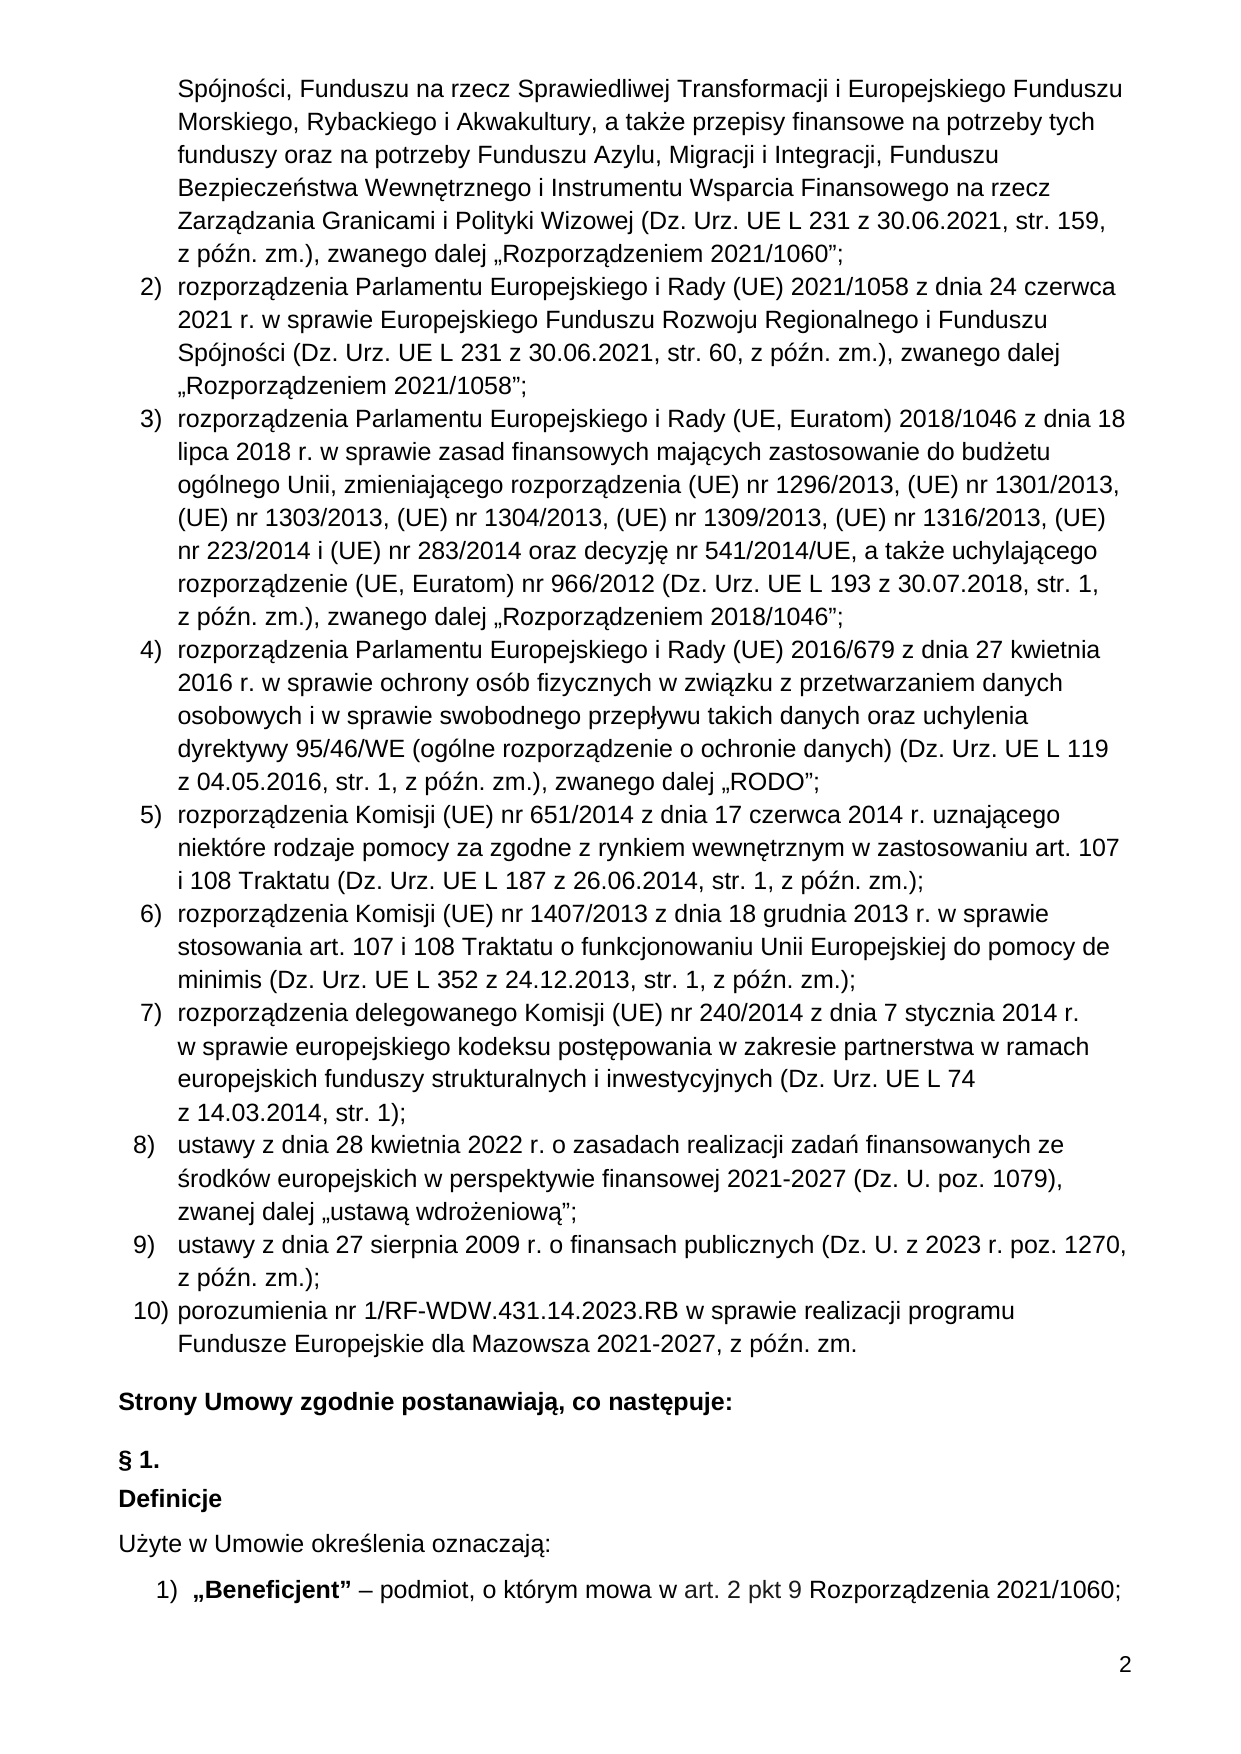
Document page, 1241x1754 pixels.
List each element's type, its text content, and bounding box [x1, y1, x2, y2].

subtitle § 1. [118, 1445, 1132, 1473]
list rozporządzenia Parlamentu Europejskiego i Rady (UE) 2021/1058 z dnia 24 czerwca 2021 r. w sprawie Europejskiego Funduszu Rozwoju Regionalnego i Funduszu Spójności (Dz. Urz. UE L 231 z 30.06.2021, str. 60, z późn. zm.), zwanego dalej „Rozporządzeniem 2021/1058”; [140, 272, 1132, 400]
list ustawy z dnia 27 sierpnia 2009 r. o finansach publicznych (Dz. U. z 2023 r. poz. 1270, z późn. zm.); [133, 1229, 1132, 1291]
list „Beneficjent” – podmiot, o którym mowa w art. 2 pkt 9 Rozporządzenia 2021/1060; [156, 1575, 1132, 1604]
list rozporządzenia Parlamentu Europejskiego i Rady (UE) 2016/679 z dnia 27 kwietnia 2016 r. w sprawie ochrony osób fizycznych w związku z przetwarzaniem danych osobowych i w sprawie swobodnego przepływu takich danych oraz uchylenia dyrektywy 95/46/WE (ogólne rozporządzenie o ochronie danych) (Dz. Urz. UE L 119 z 04.05.2016, str. 1, z późn. zm.), zwanego dalej „RODO”; [140, 635, 1132, 796]
text Użyte w Umowie określenia oznaczają: [118, 1529, 1132, 1558]
list ustawy z dnia 28 kwietnia 2022 r. o zasadach realizacji zadań finansowanych ze środków europejskich w perspektywie finansowej 2021-2027 (Dz. U. poz. 1079), zwanej dalej „ustawą wdrożeniową”; [133, 1131, 1132, 1225]
subtitle Definicje [118, 1484, 1132, 1513]
list rozporządzenia delegowanego Komisji (UE) nr 240/2014 z dnia 7 stycznia 2014 r. w sprawie europejskiego kodeksu postępowania w zakresie partnerstwa w ramach europejskich funduszy strukturalnych i inwestycyjnych (Dz. Urz. UE L 74 z 14.03.2014, str. 1); [140, 998, 1132, 1126]
list porozumienia nr 1/RF-WDW.431.14.2023.RB w sprawie realizacji programu Fundusze Europejskie dla Mazowsza 2021-2027, z późn. zm. [133, 1296, 1132, 1357]
list rozporządzenia Parlamentu Europejskiego i Rady (UE, Euratom) 2018/1046 z dnia 18 lipca 2018 r. w sprawie zasad finansowych mających zastosowanie do budżetu ogólnego Unii, zmieniającego rozporządzenia (UE) nr 1296/2013, (UE) nr 1301/2013, (UE) nr 1303/2013, (UE) nr 1304/2013, (UE) nr 1309/2013, (UE) nr 1316/2013, (UE) nr 223/2014 i (UE) nr 283/2014 oraz decyzję nr 541/2014/UE, a także uchylającego rozporządzenie (UE, Euratom) nr 966/2012 (Dz. Urz. UE L 193 z 30.07.2018, str. 1, z późn. zm.), zwanego dalej „Rozporządzeniem 2018/1046”; [140, 404, 1132, 631]
list rozporządzenia Komisji (UE) nr 651/2014 z dnia 17 czerwca 2014 r. uznającego niektóre rodzaje pomocy za zgodne z rynkiem wewnętrznym w zastosowaniu art. 107 i 108 Traktatu (Dz. Urz. UE L 187 z 26.06.2014, str. 1, z późn. zm.); [140, 800, 1132, 895]
list rozporządzenia Komisji (UE) nr 1407/2013 z dnia 18 grudnia 2013 r. w sprawie stosowania art. 107 i 108 Traktatu o funkcjonowaniu Unii Europejskiej do pomocy de minimis (Dz. Urz. UE L 352 z 24.12.2013, str. 1, z późn. zm.); [140, 899, 1132, 994]
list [140, 74, 1132, 268]
text Strony Umowy zgodnie postanawiają, co następuje: [118, 1387, 1132, 1415]
